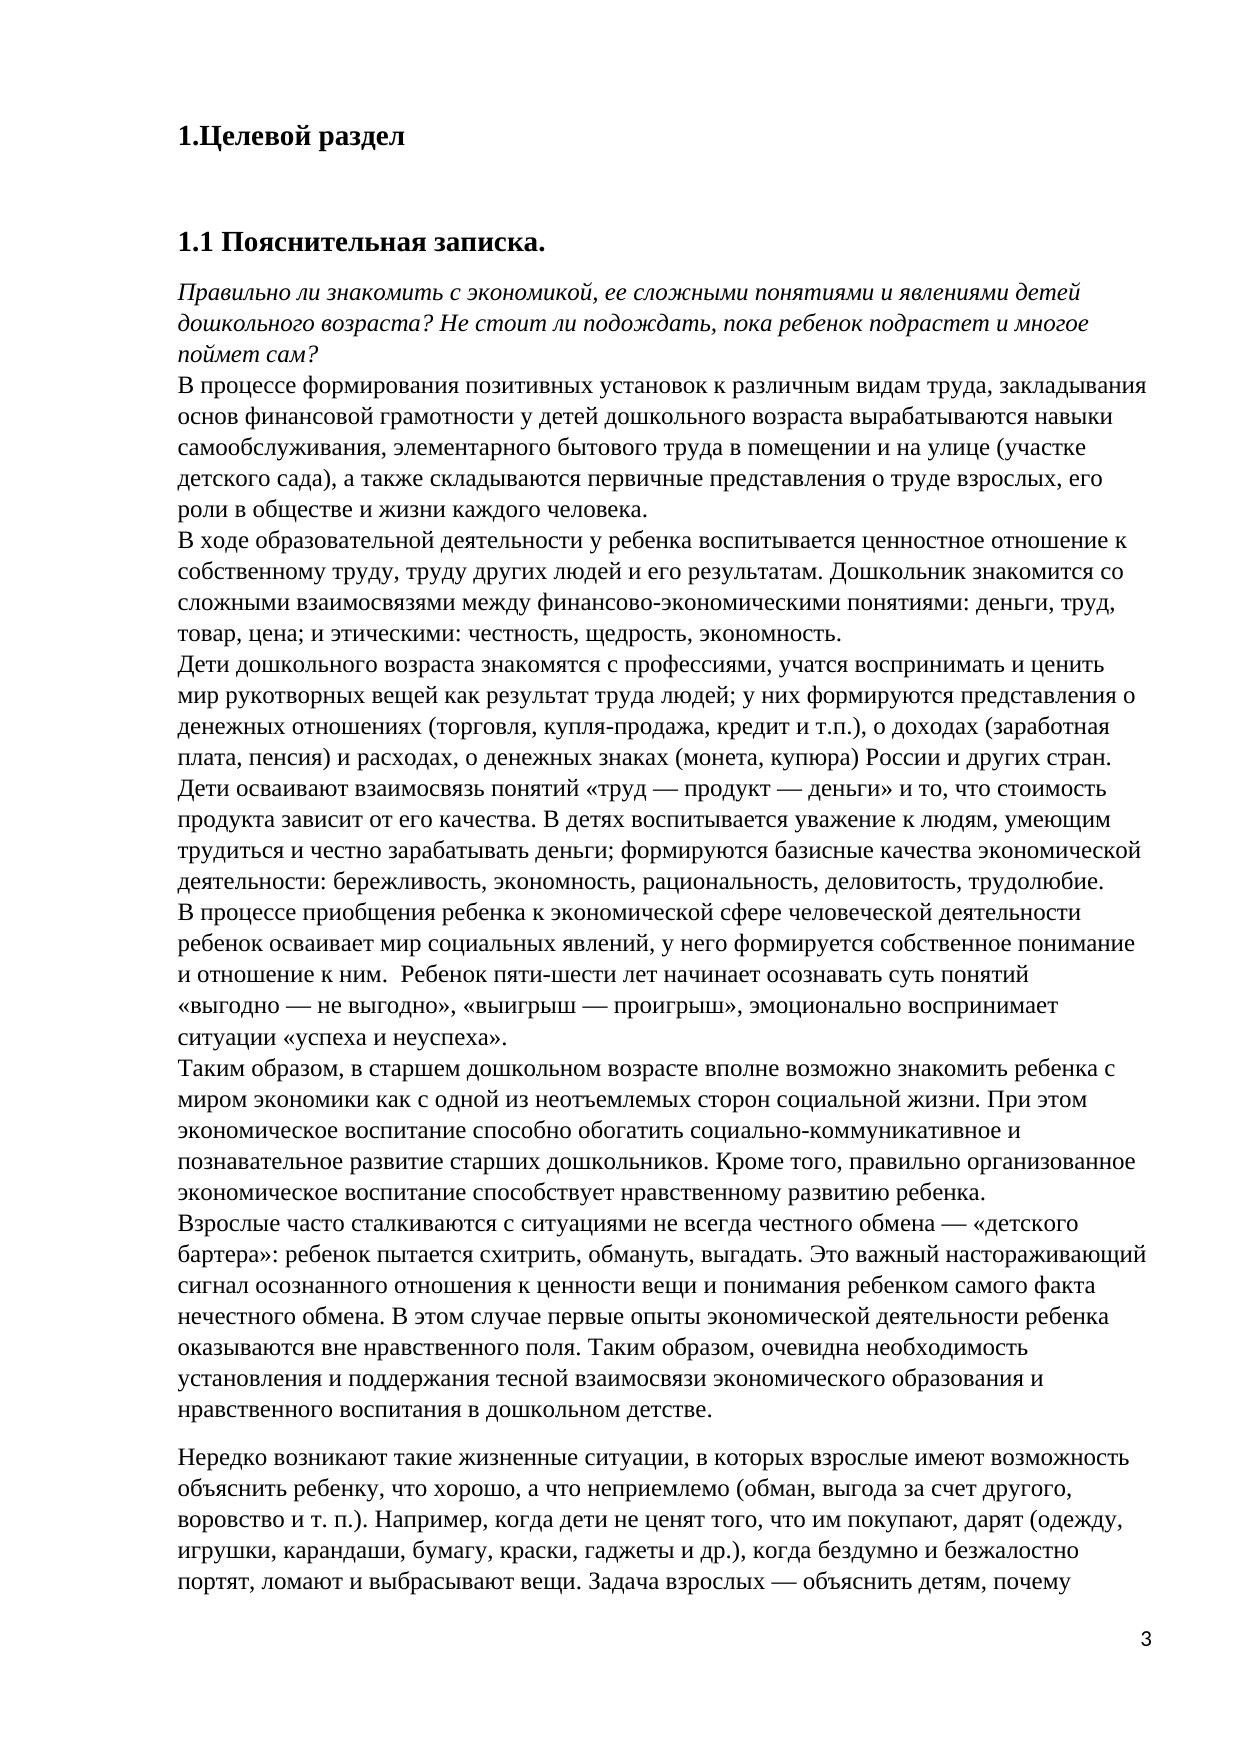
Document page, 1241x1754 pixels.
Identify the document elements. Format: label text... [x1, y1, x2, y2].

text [177, 1442, 1152, 1595]
text 1.1 Пояснительная записка. [177, 224, 1152, 257]
text Правильно ли знакомить с экономикой, ее сложными понятиями и явлениями детей дошкольного возраста? Не стоит ли подождать, пока ребенок подрастет и многое поймет сам? В процессе формирования позитивных установок к различным видам труда, закладывания основ финансовой грамотности у детей дошкольного возраста вырабатываются навыки самообслуживания, элементарного бытового труда в помещении и на улице (участке детского сада), а также складываются первичные представления о труде взрослых, его роли в обществе и жизни каждого человека. В ходе образовательной деятельности у ребенка воспитывается ценностное отношение к собственному труду, труду других людей и его результатам. Дошкольник знакомится со сложными взаимосвязями между финансово-экономическими понятиями: деньги, труд, товар, цена; и этическими: честность, щедрость, экономность. Дети дошкольного возраста знакомятся с профессиями, учатся воспринимать и ценить мир рукотворных вещей как результат труда людей; у них формируются представления о денежных отношениях (торговля, купля-продажа, кредит и т.п.), о доходах (заработная плата, пенсия) и расходах, о денежных знаках (монета, купюра) России и других стран. Дети осваивают взаимосвязь понятий «труд — продукт — деньги» и то, что стоимость продукта зависит от его качества. В детях воспитывается уважение к людям, умеющим трудиться и честно зарабатывать деньги; формируются базисные качества экономической деятельности: бережливость, экономность, рациональность, деловитость, трудолюбие. В процессе приобщения ребенка к экономической сфере человеческой деятельности ребенок осваивает мир социальных явлений, у него формируется собственное понимание и отношение к ним. Ребенок пяти-шести лет начинает осознавать суть понятий «выгодно — не выгодно», «выигрыш — проигрыш», эмоционально воспринимает ситуации «успеха и неуспеха». Таким образом, в старшем дошкольном возрасте вполне возможно знакомить ребенка с миром экономики как c одной из неотъемлемых сторон социальной жизни. При этом экономическое воспитание способно обогатить социально-коммуникативное и познавательное развитие старших дошкольников. Кроме того, правильно организованное экономическое воспитание способствует нравственному развитию ребенка. Взрослые часто сталкиваются с ситуациями не всегда честного обмена — «детского бартера»: ребенок пытается схитрить, обмануть, выгадать. Это важный настораживающий сигнал осознанного отношения к ценности вещи и понимания ребенком самого факта нечестного обмена. В этом случае первые опыты экономической деятельности ребенка оказываются вне нравственного поля. Таким образом, очевидна необходимость установления и поддержания тесной взаимосвязи экономического образования и нравственного воспитания в дошкольном детстве. [177, 277, 1152, 1423]
text 1.Целевой раздел [177, 118, 1152, 152]
